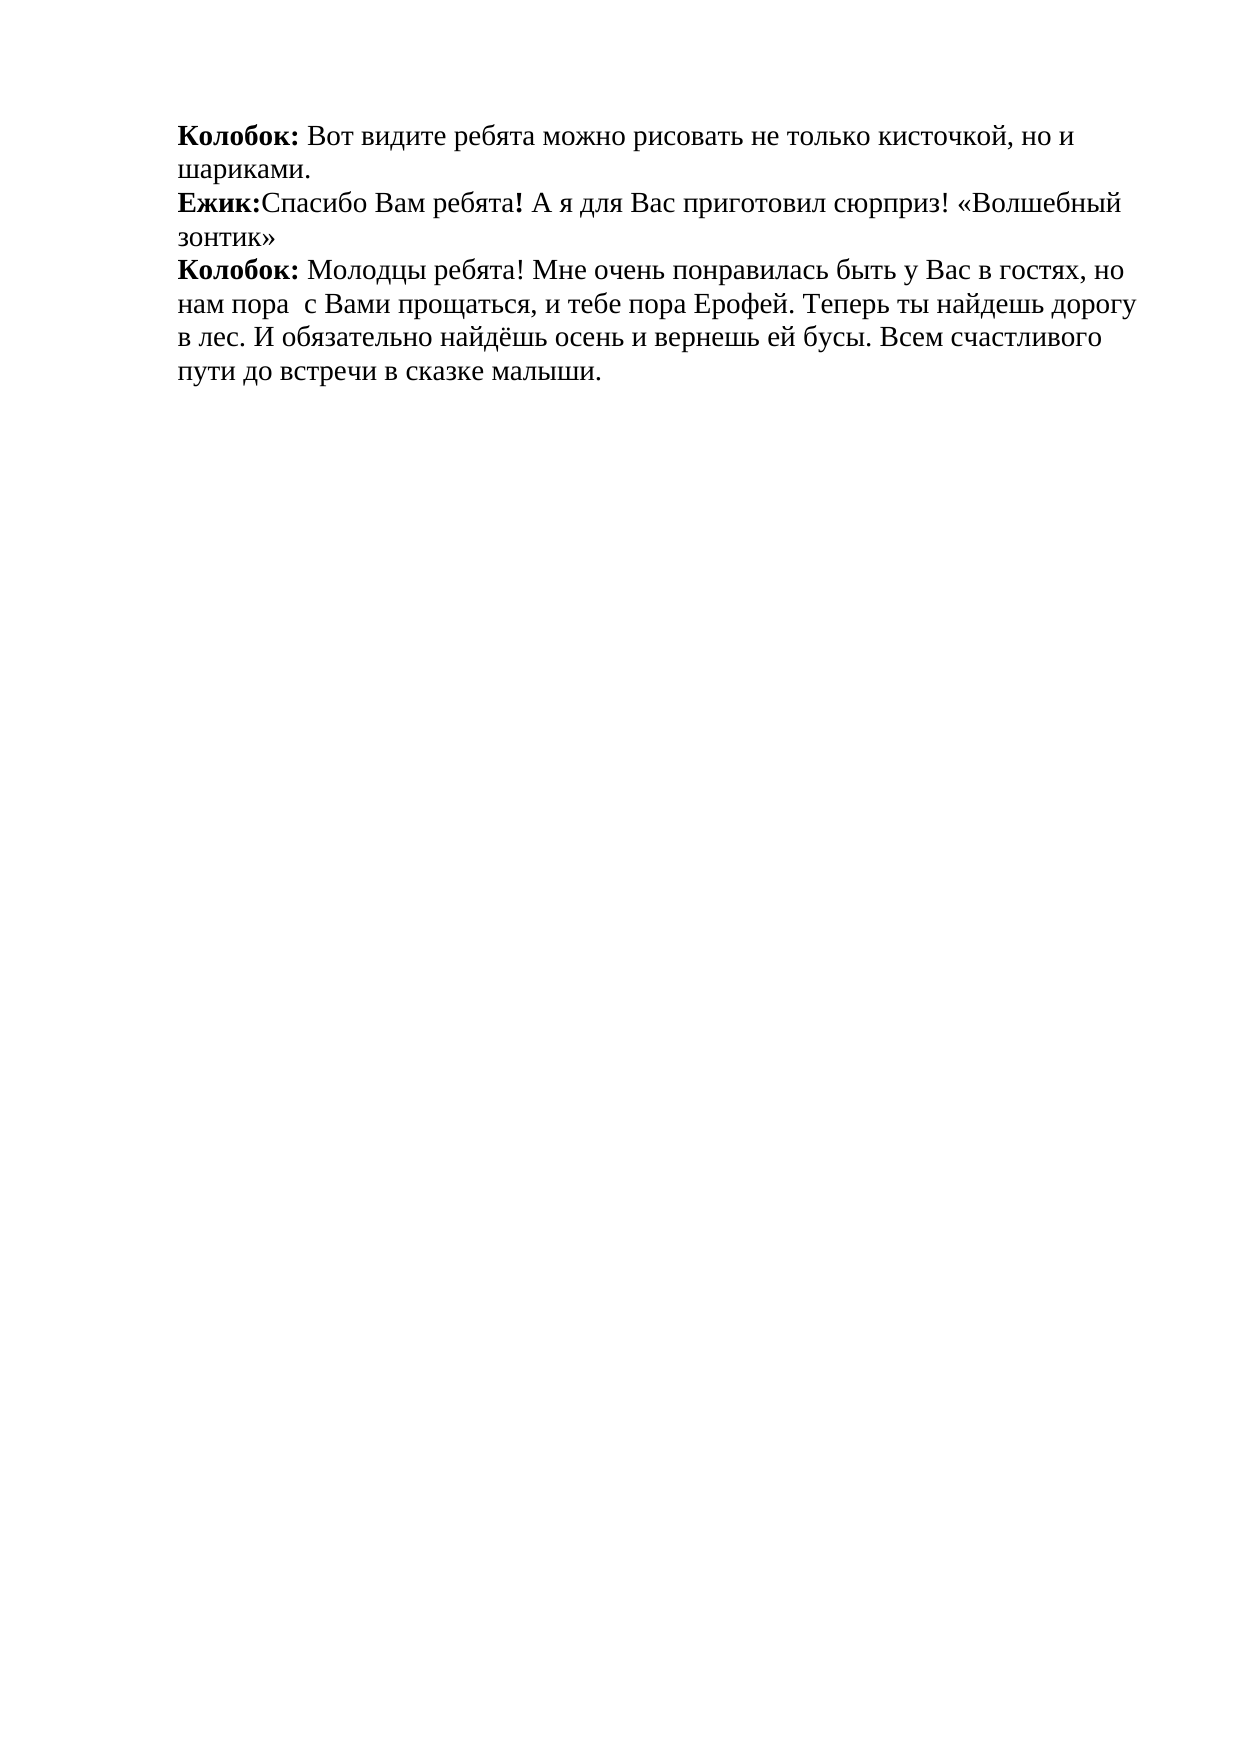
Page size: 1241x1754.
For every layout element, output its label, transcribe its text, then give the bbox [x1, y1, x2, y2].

text Колобок: Молодцы ребята! Мне очень понравилась быть у Вас в гостях, но нам пора с Вами прощаться, и тебе пора Ерофей. Теперь ты найдешь дорогу в лес. И обязательно найдёшь осень и вернешь ей бусы. Всем счастливого пути до встречи в сказке малыши. [177, 252, 1152, 386]
text Ежик:Спасибо Вам ребята! А я для Вас приготовил сюрприз! «Волшебный зонтик» [177, 185, 1152, 252]
text Колобок: Вот видите ребята можно рисовать не только кисточкой, но и шариками. [177, 118, 1152, 185]
